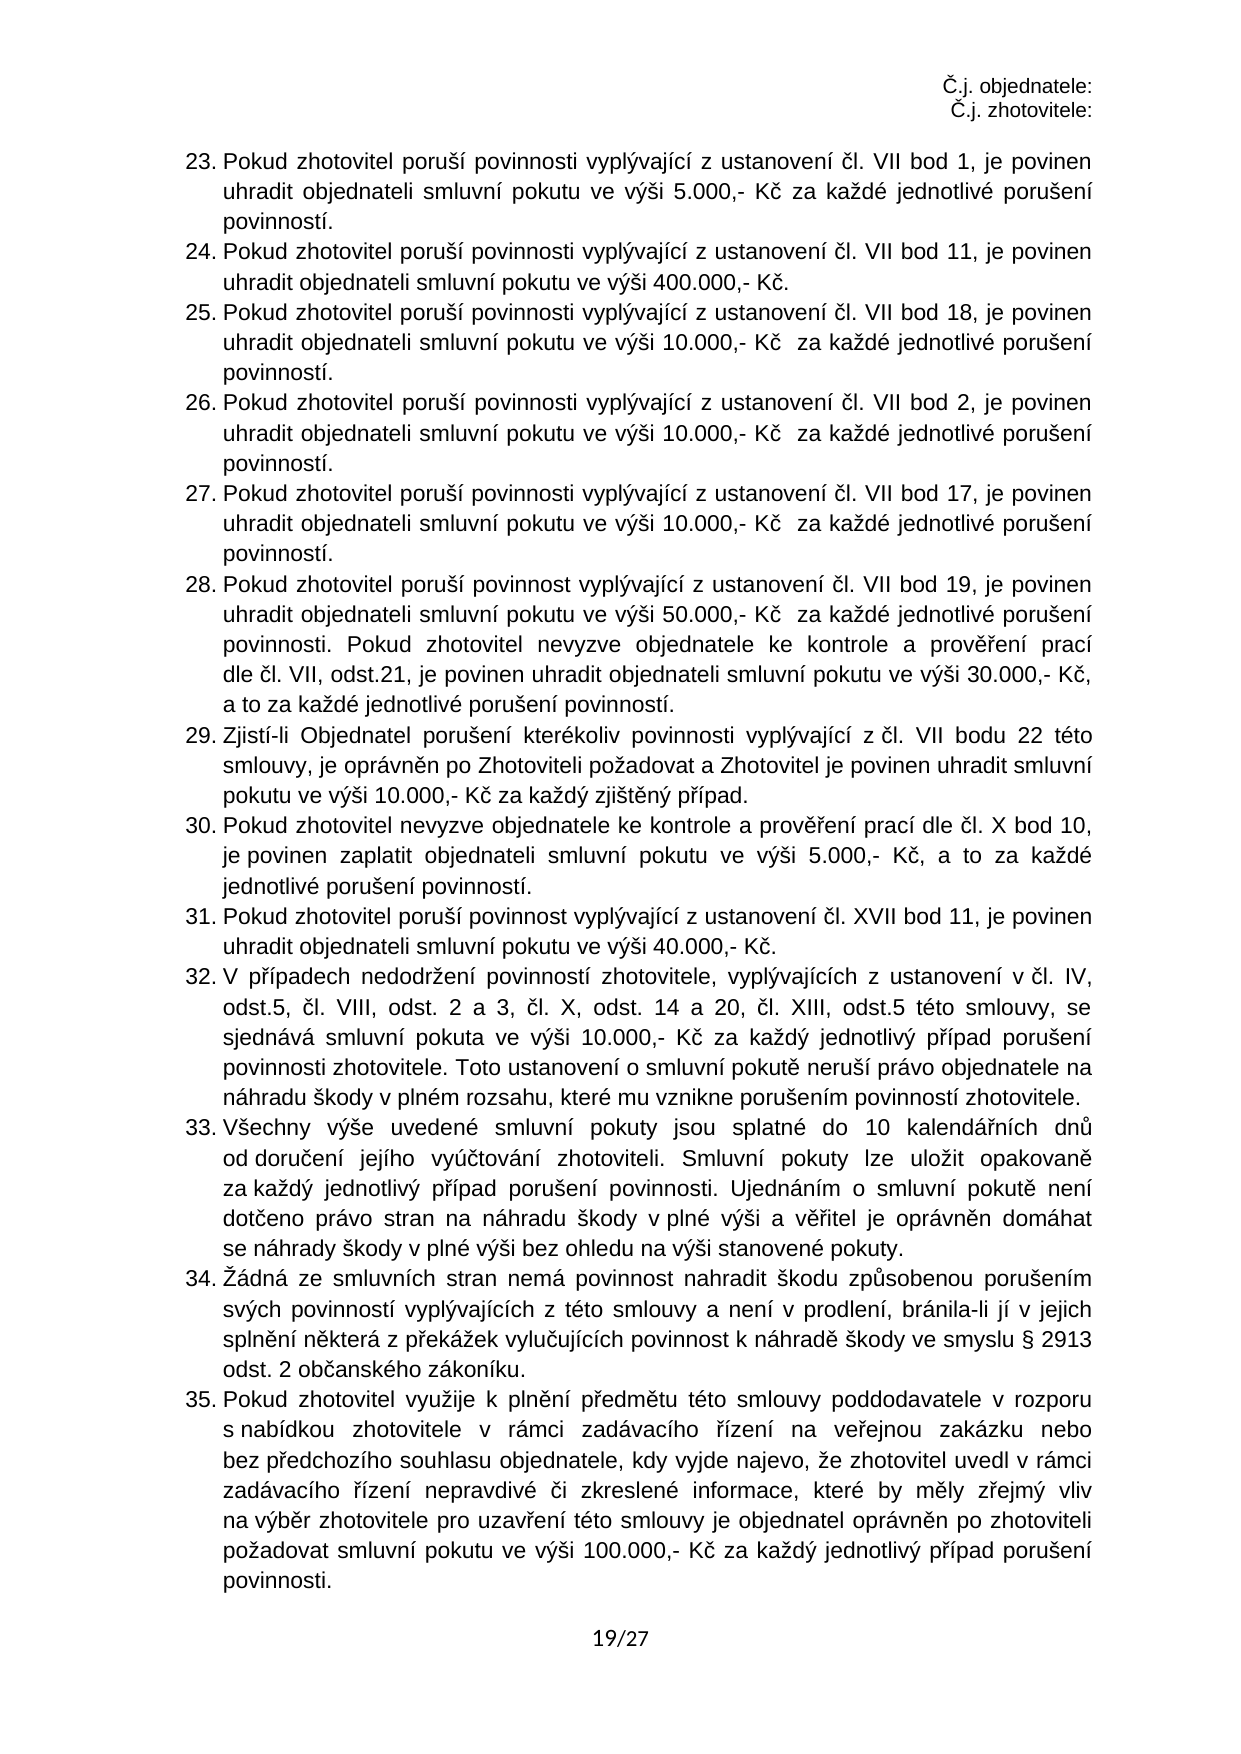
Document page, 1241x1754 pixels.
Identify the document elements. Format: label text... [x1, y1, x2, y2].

list Pokud zhotovitel poruší povinnost vyplývající z ustanovení čl. XVII bod 11, je povinen uhradit objednateli smluvní pokutu ve výši 40.000,- Kč. [185, 903, 1093, 959]
list Všechny výše uvedené smluvní pokuty jsou splatné do 10 kalendářních dnů od doručení jejího vyúčtování zhotoviteli. Smluvní pokuty lze uložit opakovaně za každý jednotlivý případ porušení povinnosti. Ujednáním o smluvní pokutě není dotčeno právo stran na náhradu škody v plné výši a věřitel je oprávněn domáhat se náhrady škody v plné výši bez ohledu na výši stanovené pokuty. [185, 1114, 1093, 1261]
list Pokud zhotovitel poruší povinnosti vyplývající z ustanovení čl. VII bod 1, je povinen uhradit objednateli smluvní pokutu ve výši 5.000,- Kč za každé jednotlivé porušení povinností. [185, 148, 1093, 234]
list Pokud zhotovitel poruší povinnosti vyplývající z ustanovení čl. VII bod 17, je povinen uhradit objednateli smluvní pokutu ve výši 10.000,- Kč za každé jednotlivé porušení povinností. [185, 480, 1093, 567]
list Pokud zhotovitel poruší povinnost vyplývající z ustanovení čl. VII bod 19, je povinen uhradit objednateli smluvní pokutu ve výši 50.000,- Kč za každé jednotlivé porušení povinnosti. Pokud zhotovitel nevyzve objednatele ke kontrole a prověření prací dle čl. VII, odst.21, je povinen uhradit objednateli smluvní pokutu ve výši 30.000,- Kč, a to za každé jednotlivé porušení povinností. [185, 571, 1093, 718]
list Pokud zhotovitel nevyzve objednatele ke kontrole a prověření prací dle čl. X bod 10, je povinen zaplatit objednateli smluvní pokutu ve výši 5.000,- Kč, a to za každé jednotlivé porušení povinností. [185, 812, 1093, 899]
list Žádná ze smluvních stran nemá povinnost nahradit škodu způsobenou porušením svých povinností vyplývajících z této smlouvy a není v prodlení, bránila-li jí v jejich splnění některá z překážek vylučujících povinnost k náhradě škody ve smyslu § 2913 odst. 2 občanského zákoníku. [185, 1265, 1093, 1382]
list Zjistí-li Objednatel porušení kterékoliv povinnosti vyplývající z čl. VII bodu 22 této smlouvy, je oprávněn po Zhotoviteli požadovat a Zhotovitel je povinen uhradit smluvní pokutu ve výši 10.000,- Kč za každý zjištěný případ. [185, 722, 1093, 808]
list Pokud zhotovitel poruší povinnosti vyplývající z ustanovení čl. VII bod 2, je povinen uhradit objednateli smluvní pokutu ve výši 10.000,- Kč za každé jednotlivé porušení povinností. [185, 389, 1093, 476]
list Pokud zhotovitel poruší povinnosti vyplývající z ustanovení čl. VII bod 11, je povinen uhradit objednateli smluvní pokutu ve výši 400.000,- Kč. [185, 238, 1093, 295]
list V případech nedodržení povinností zhotovitele, vyplývajících z ustanovení v čl. IV, odst.5, čl. VIII, odst. 2 a 3, čl. X, odst. 14 a 20, čl. XIII, odst.5 této smlouvy, se sjednává smluvní pokuta ve výši 10.000,- Kč za každý jednotlivý případ porušení povinnosti zhotovitele. Toto ustanovení o smluvní pokutě neruší právo objednatele na náhradu škody v plném rozsahu, které mu vznikne porušením povinností zhotovitele. [185, 963, 1093, 1110]
list Pokud zhotovitel využije k plnění předmětu této smlouvy poddodavatele v rozporu s nabídkou zhotovitele v rámci zadávacího řízení na veřejnou zakázku nebo bez předchozího souhlasu objednatele, kdy vyjde najevo, že zhotovitel uvedl v rámci zadávacího řízení nepravdivé či zkreslené informace, které by měly zřejmý vliv na výběr zhotovitele pro uzavření této smlouvy je objednatel oprávněn po zhotoviteli požadovat smluvní pokutu ve výši 100.000,- Kč za každý jednotlivý případ porušení povinnosti. [185, 1386, 1093, 1594]
list Pokud zhotovitel poruší povinnosti vyplývající z ustanovení čl. VII bod 18, je povinen uhradit objednateli smluvní pokutu ve výši 10.000,- Kč za každé jednotlivé porušení povinností. [185, 299, 1093, 385]
